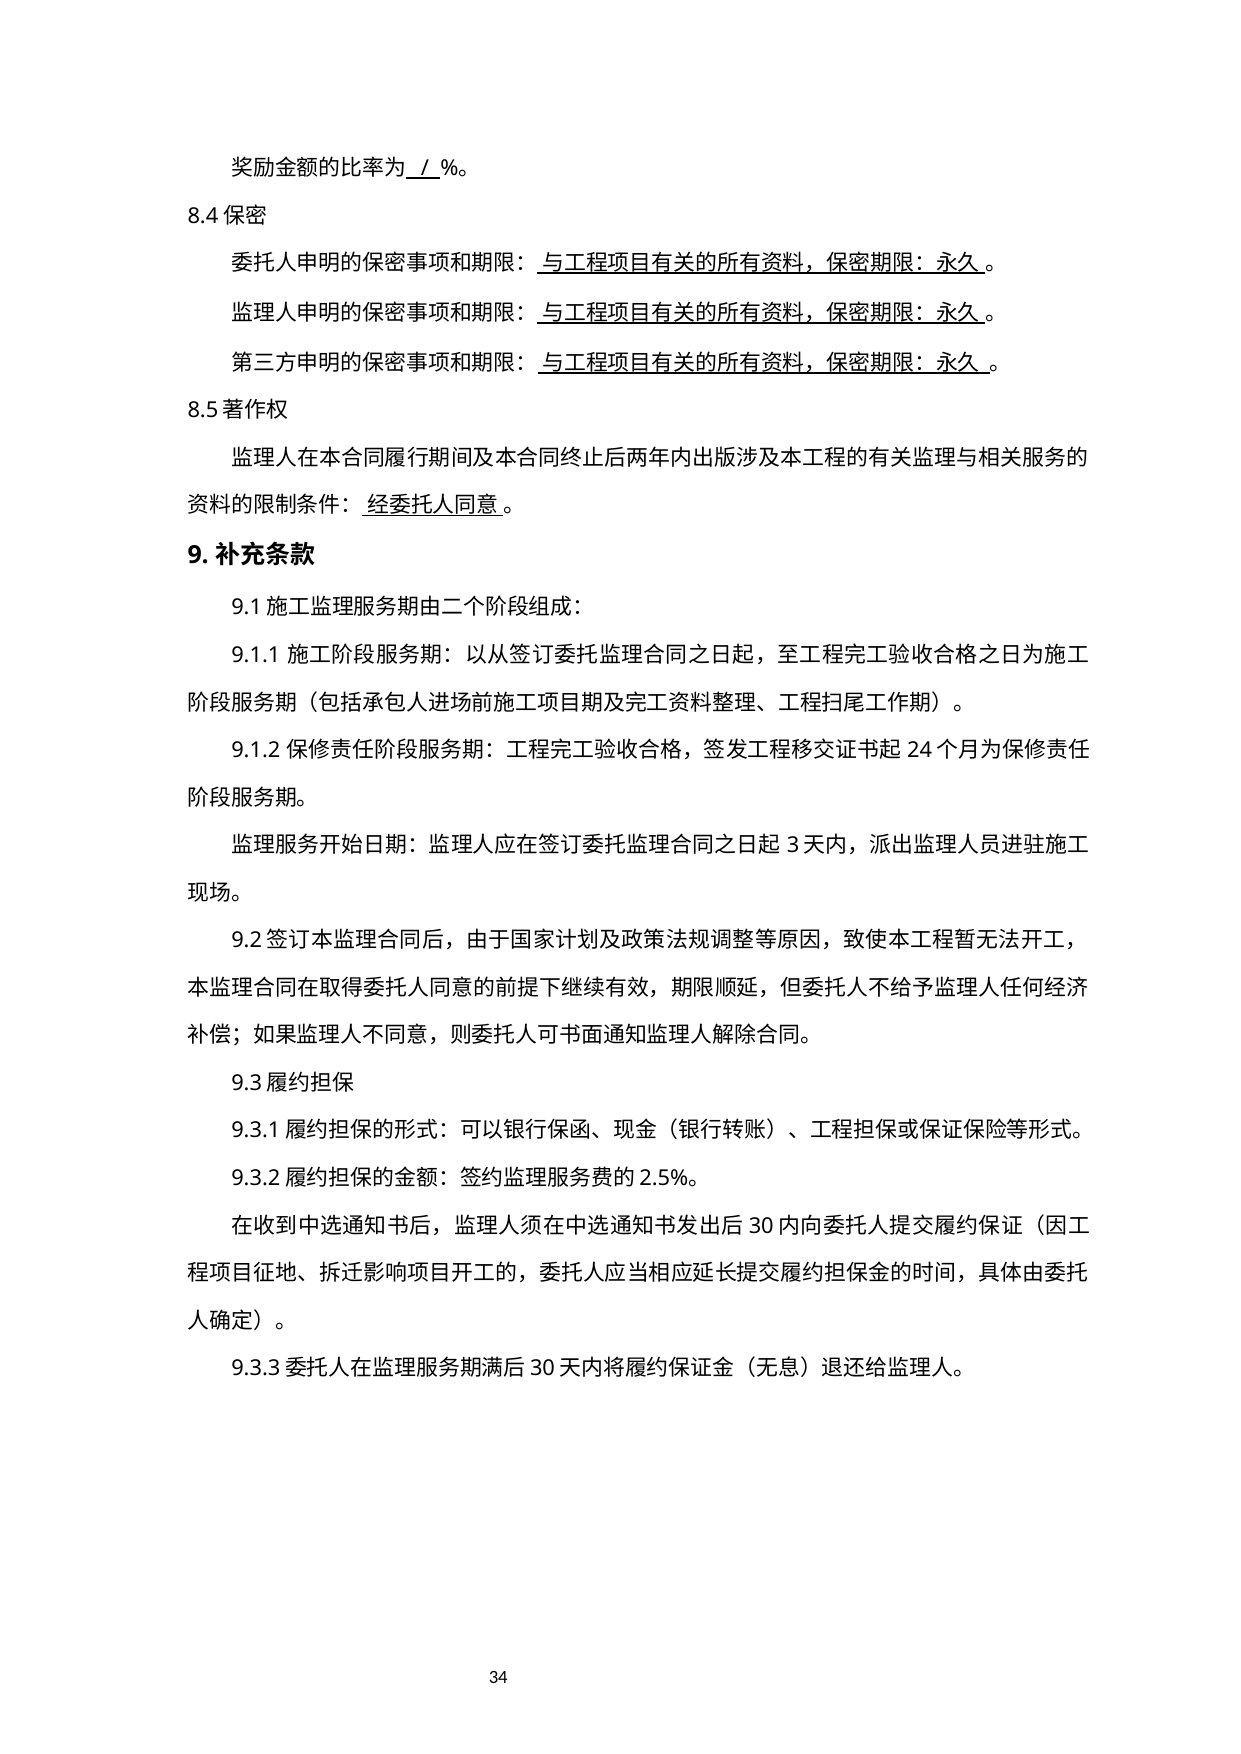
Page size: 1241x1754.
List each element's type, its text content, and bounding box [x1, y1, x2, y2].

text 8.5著作权 [187, 392, 1090, 424]
text 9.3.3委托人在监理服务期满后30天内将履约保证金（无息）退还给监理人。 [187, 1350, 1090, 1382]
text 监理服务开始日期：监理人应在签订委托监理合同之日起3天内，派出监理人员进驻施工现场。 [187, 827, 1090, 906]
text 委托人申明的保密事项和期限： 与工程项目有关的所有资料，保密期限：永久 。 [187, 245, 1090, 277]
text 在收到中选通知书后，监理人须在中选通知书发出后30内向委托人提交履约保证（因工程项目征地、拆迁影响项目开工的，委托人应当相应延长提交履约担保金的时间，具体由委托人确定）。 [187, 1208, 1090, 1334]
text 9.1.1 施工阶段服务期：以从签订委托监理合同之日起，至工程完工验收合格之日为施工阶段服务期（包括承包人进场前施工项目期及完工资料整理、工程扫尾工作期）。 [187, 637, 1090, 716]
text 9.1施工监理服务期由二个阶段组成： [187, 589, 1090, 621]
text 9.2签订本监理合同后，由于国家计划及政策法规调整等原因，致使本工程暂无法开工，本监理合同在取得委托人同意的前提下继续有效，期限顺延，但委托人不给予监理人任何经济补偿；如果监理人不同意，则委托人可书面通知监理人解除合同。 [187, 922, 1090, 1049]
text 监理人在本合同履行期间及本合同终止后两年内出版涉及本工程的有关监理与相关服务的资料的限制条件： 经委托人同意 。 [187, 440, 1090, 519]
text 9.3.2履约担保的金额：签约监理服务费的2.5%。 [187, 1160, 1090, 1192]
text 9.3履约担保 [187, 1065, 1090, 1097]
text 奖励金额的比率为 / %。 [187, 150, 1090, 182]
text 监理人申明的保密事项和期限： 与工程项目有关的所有资料，保密期限：永久 。 [187, 295, 1090, 327]
text 9.3.1履约担保的形式：可以银行保函、现金（银行转账）、工程担保或保证保险等形式。 [187, 1112, 1090, 1144]
text 第三方申明的保密事项和期限： 与工程项目有关的所有资料，保密期限：永久 。 [187, 345, 1090, 376]
text 9.1.2 保修责任阶段服务期：工程完工验收合格，签发工程移交证书起24个月为保修责任阶段服务期。 [187, 732, 1090, 811]
text 9. 补充条款 [187, 535, 1090, 571]
text 8.4 保密 [187, 198, 1090, 229]
